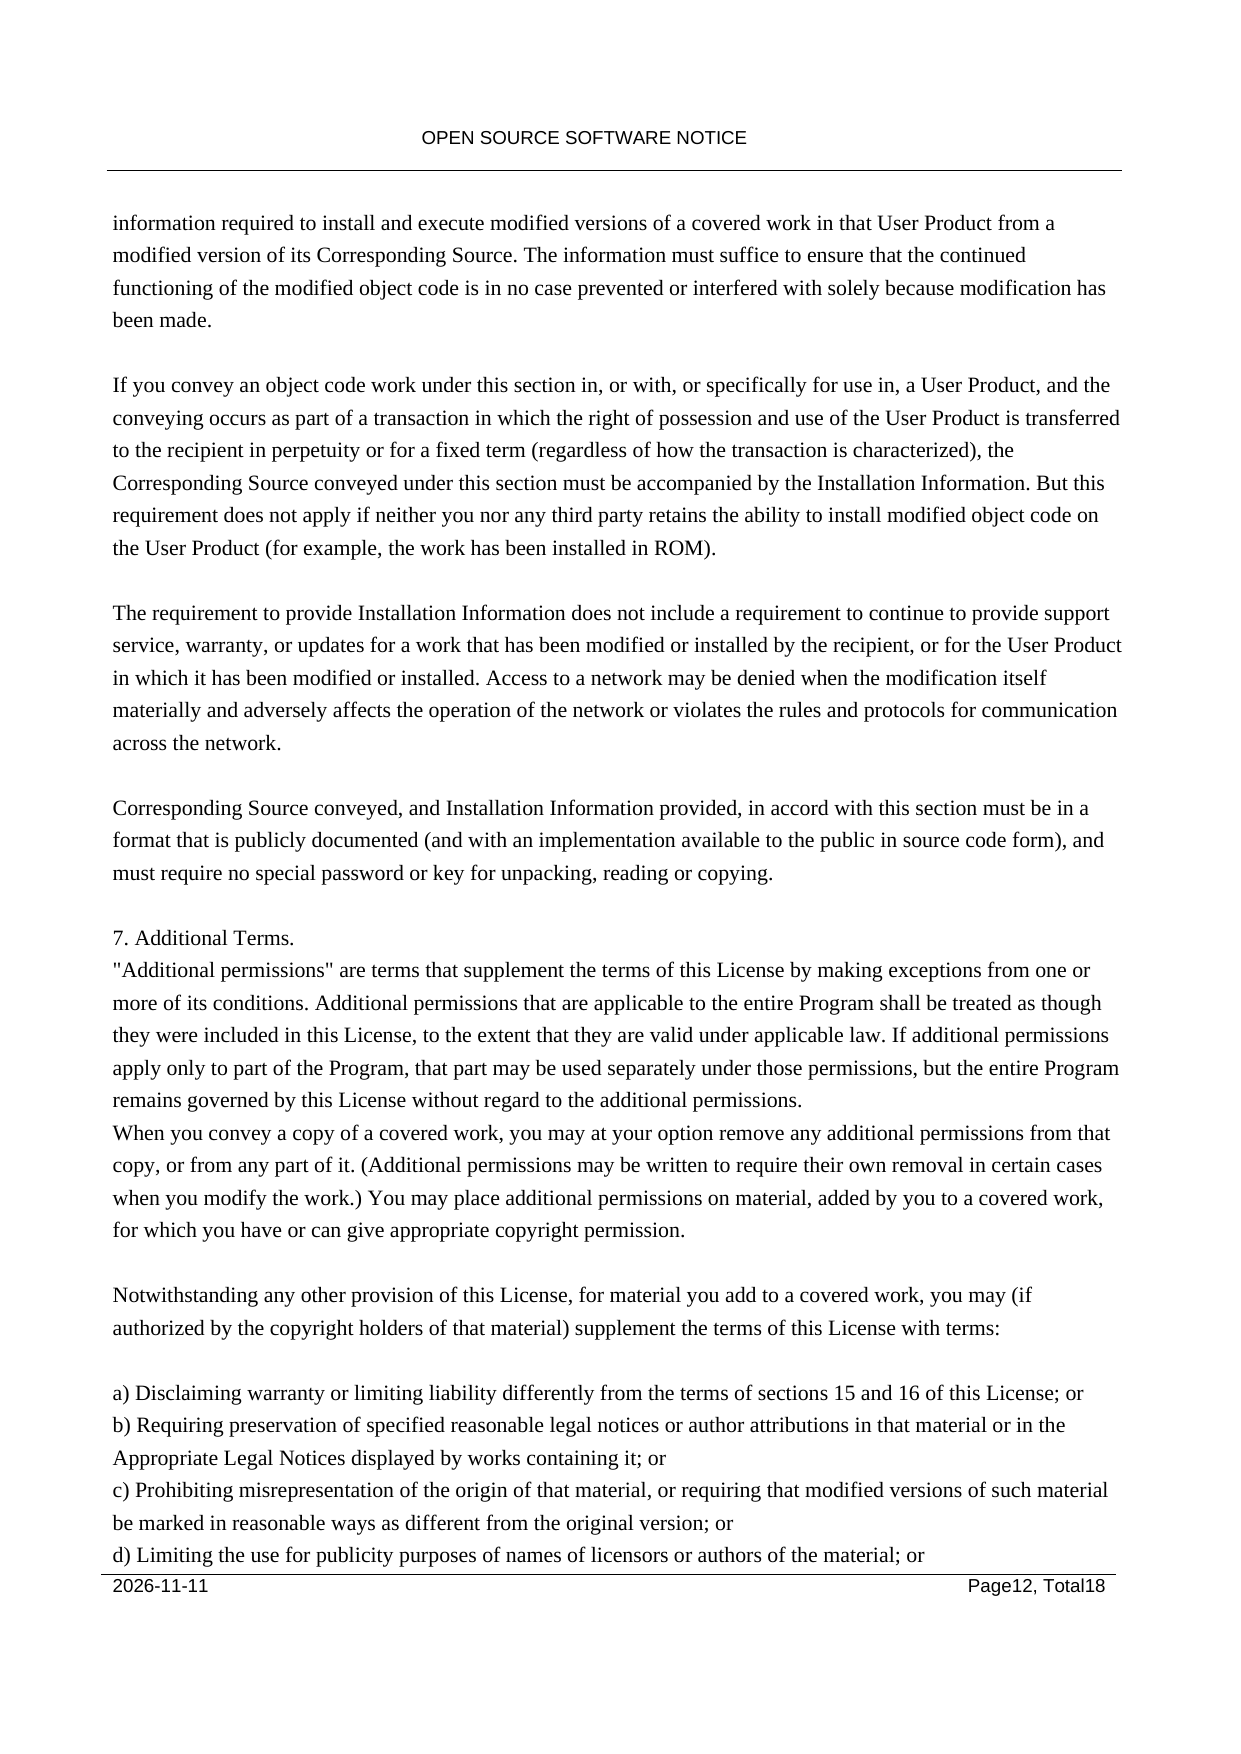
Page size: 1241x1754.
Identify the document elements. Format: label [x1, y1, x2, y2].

text [112, 206, 1128, 1571]
